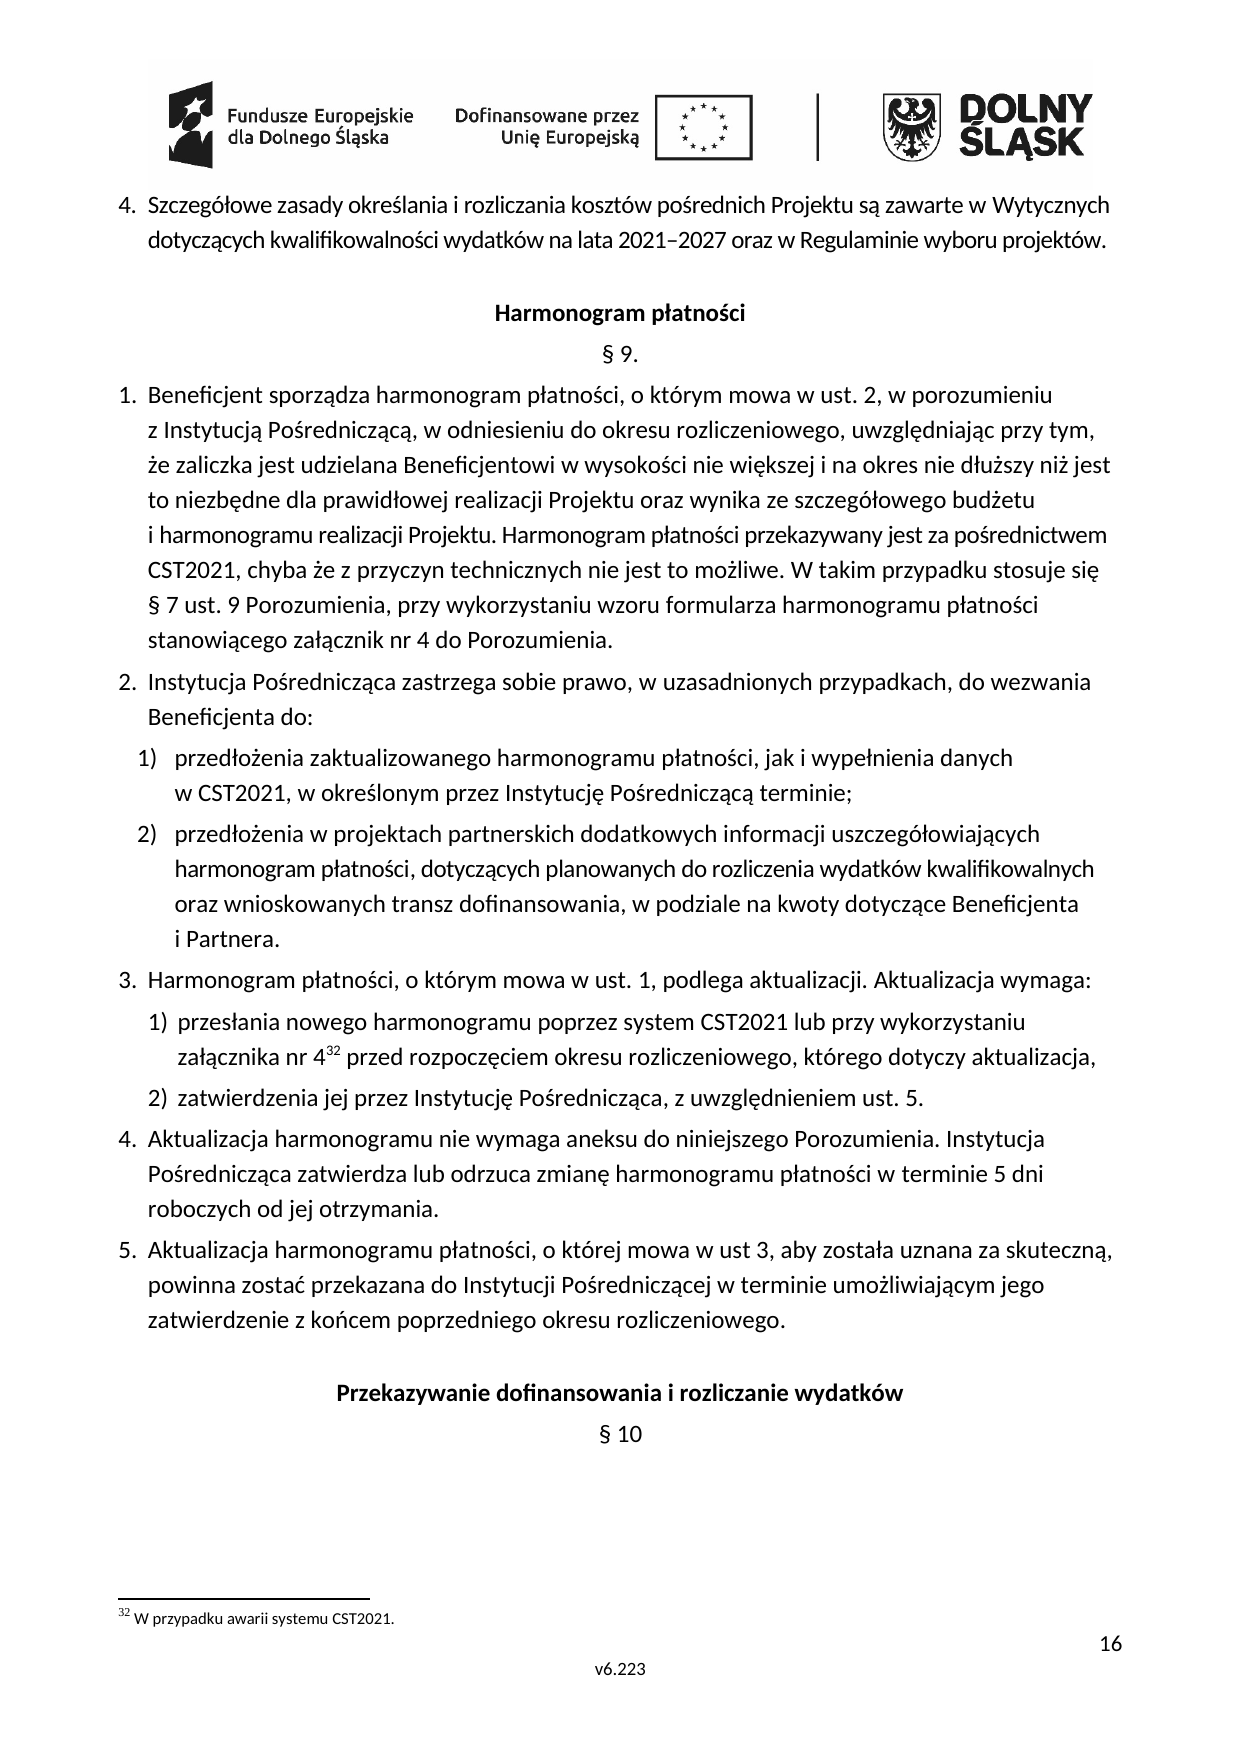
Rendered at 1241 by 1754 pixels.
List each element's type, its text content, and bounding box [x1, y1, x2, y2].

subtitle Harmonogram płatności [118, 297, 1122, 328]
subtitle Przekazywanie dofinansowania i rozliczanie wydatków [118, 1377, 1122, 1408]
list przedłożenia w projektach partnerskich dodatkowych informacji uszczegółowiających harmonogram płatności, dotyczących planowanych do rozliczenia wydatków kwalifikowalnych oraz wnioskowanych transz dofinansowania, w podziale na kwoty dotyczące Beneficjenta i Partnera. [137, 818, 1122, 954]
subtitle § 10 [118, 1418, 1122, 1449]
list Szczegółowe zasady określania i rozliczania kosztów pośrednich Projektu są zawarte w Wytycznych dotyczących kwalifikowalności wydatków na lata 2021–2027 oraz w Regulaminie wyboru projektów. [118, 190, 1122, 255]
subtitle § 9. [118, 338, 1122, 369]
list Aktualizacja harmonogramu płatności, o której mowa w ust 3, aby została uznana za skuteczną, powinna zostać przekazana do Instytucji Pośredniczącej w terminie umożliwiającym jego zatwierdzenie z końcem poprzedniego okresu rozliczeniowego. [118, 1235, 1122, 1335]
list przesłania nowego harmonogramu poprzez system CST2021 lub przy wykorzystaniu załącznika nr 4 przed rozpoczęciem okresu rozliczeniowego, którego dotyczy aktualizacja, [148, 1006, 1122, 1071]
list Aktualizacja harmonogramu nie wymaga aneksu do niniejszego Porozumienia. Instytucja Pośrednicząca zatwierdza lub odrzuca zmianę harmonogramu płatności w terminie 5 dni roboczych od jej otrzymania. [118, 1123, 1122, 1224]
list przedłożenia zaktualizowanego harmonogramu płatności, jak i wypełnienia danych w CST2021, w określonym przez Instytucję Pośredniczącą terminie; [137, 742, 1122, 808]
list Beneficjent sporządza harmonogram płatności, o którym mowa w ust. 2, w porozumieniu z Instytucją Pośredniczącą, w odniesieniu do okresu rozliczeniowego, uwzględniając przy tym, że zaliczka jest udzielana Beneficjentowi w wysokości nie większej i na okres nie dłuższy niż jest to niezbędne dla prawidłowej realizacji Projektu oraz wynika ze szczegółowego budżetu i harmonogramu realizacji Projektu. Harmonogram płatności przekazywany jest za pośrednictwem CST2021, chyba że z przyczyn technicznych nie jest to możliwe. W takim przypadku stosuje się § 7 ust. 9 Porozumienia, przy wykorzystaniu wzoru formularza harmonogramu płatności stanowiącego załącznik nr 4 do Porozumienia. [118, 380, 1122, 655]
list zatwierdzenia jej przez Instytucję Pośrednicząca, z uwzględnieniem ust. 5. [148, 1082, 1122, 1113]
picture [147, 59, 1093, 190]
list Harmonogram płatności, o którym mowa w ust. 1, podlega aktualizacji. Aktualizacja wymaga: [118, 965, 1122, 995]
list Instytucja Pośrednicząca zastrzega sobie prawo, w uzasadnionych przypadkach, do wezwania Beneficjenta do: [118, 666, 1122, 731]
